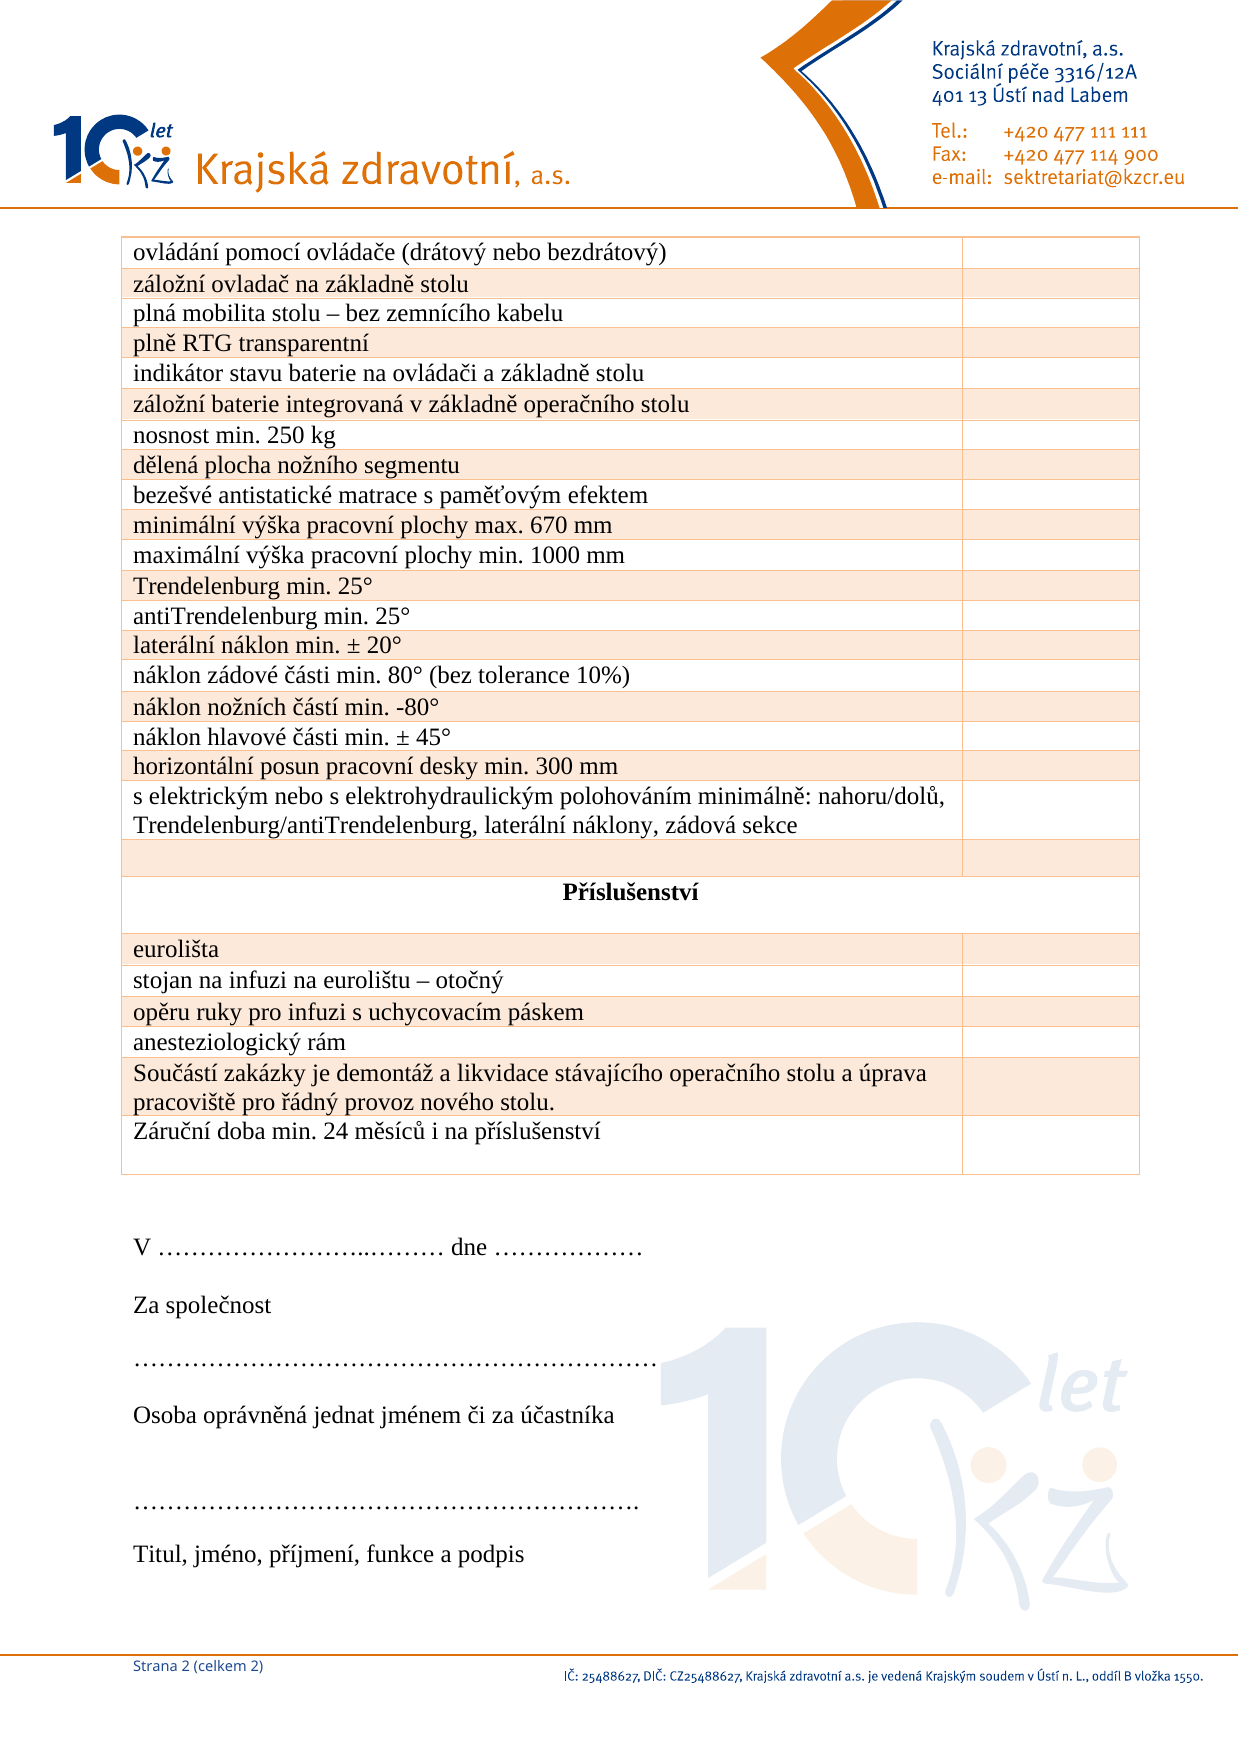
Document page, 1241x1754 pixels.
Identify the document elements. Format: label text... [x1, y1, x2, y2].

text ……………………………………………………… [133, 1319, 1152, 1371]
table_cell [122, 840, 962, 876]
table_cell maximální výška pracovní plochy min. 1000 mm [122, 540, 962, 570]
table_cell Součástí zakázky je demontáž a likvidace stávajícího operačního stolu a úprava pracoviště pro řádný provoz nového stolu. [122, 1058, 962, 1115]
table_cell [963, 692, 1139, 721]
table_cell plně RTG transparentní [122, 328, 962, 357]
table_cell [963, 781, 1139, 839]
table_cell [963, 601, 1139, 629]
table_cell [963, 510, 1139, 539]
table_cell Trendelenburg min. 25° [122, 571, 962, 600]
table_cell indikátor stavu baterie na ovládači a základně stolu [122, 358, 962, 388]
table_cell [963, 450, 1139, 479]
table_cell antiTrendelenburg min. 25° [122, 601, 962, 629]
text Za společnost [133, 1290, 1152, 1319]
table_cell [963, 722, 1139, 750]
table_cell [963, 358, 1139, 388]
table_cell [963, 1058, 1139, 1115]
table_cell [963, 1116, 1139, 1174]
text V ……………………..……… dne ……………… [133, 1232, 1152, 1261]
table_cell [963, 238, 1139, 268]
table_cell [963, 480, 1139, 509]
table_cell [963, 631, 1139, 659]
table_cell [963, 269, 1139, 297]
table_cell náklon zádové části min. 80° (bez tolerance 10%) [122, 660, 962, 691]
table_cell nosnost min. 250 kg [122, 421, 962, 449]
table_cell ovládání pomocí ovládače (drátový nebo bezdrátový) [122, 238, 962, 268]
table_cell [963, 966, 1139, 996]
table_cell horizontální posun pracovní desky min. 300 mm [122, 751, 962, 780]
table_cell [963, 540, 1139, 570]
table_cell dělená plocha nožního segmentu [122, 450, 962, 479]
table_cell náklon nožních částí min. -80° [122, 692, 962, 721]
table_cell [963, 389, 1139, 419]
table_cell [963, 328, 1139, 357]
table_cell náklon hlavové části min. ± 45° [122, 722, 962, 750]
table_cell opěru ruky pro infuzi s uchycovacím páskem [122, 997, 962, 1026]
table_cell [963, 840, 1139, 876]
table_cell Záruční doba min. 24 měsíců i na příslušenství [122, 1116, 962, 1174]
table_cell [963, 571, 1139, 600]
table_cell [963, 997, 1139, 1026]
table_cell [963, 1027, 1139, 1057]
table_cell [963, 299, 1139, 327]
text Osoba oprávněná jednat jménem či za účastníka [133, 1400, 1152, 1429]
table_cell plná mobilita stolu – bez zemnícího kabelu [122, 299, 962, 327]
text ……………………………………………………. [133, 1486, 1152, 1515]
table_cell eurolišta [122, 934, 962, 964]
table_cell záložní ovladač na základně stolu [122, 269, 962, 297]
table_cell [963, 751, 1139, 780]
table_cell minimální výška pracovní plochy max. 670 mm [122, 510, 962, 539]
table_cell Příslušenství [122, 877, 1139, 933]
table_cell s elektrickým nebo s elektrohydraulickým polohováním minimálně: nahoru/dolů, Trendelenburg/antiTrendelenburg, laterální náklony, zádová sekce [122, 781, 962, 839]
table_cell stojan na infuzi na eurolištu – otočný [122, 966, 962, 996]
table_cell anesteziologický rám [122, 1027, 962, 1057]
table_cell [963, 934, 1139, 964]
table_cell [963, 660, 1139, 691]
table_cell záložní baterie integrovaná v základně operačního stolu [122, 389, 962, 419]
table_cell bezešvé antistatické matrace s paměťovým efektem [122, 480, 962, 509]
table_cell laterální náklon min. ± 20° [122, 631, 962, 659]
table_cell [963, 421, 1139, 449]
text Titul, jméno, příjmení, funkce a podpis [133, 1515, 1152, 1568]
